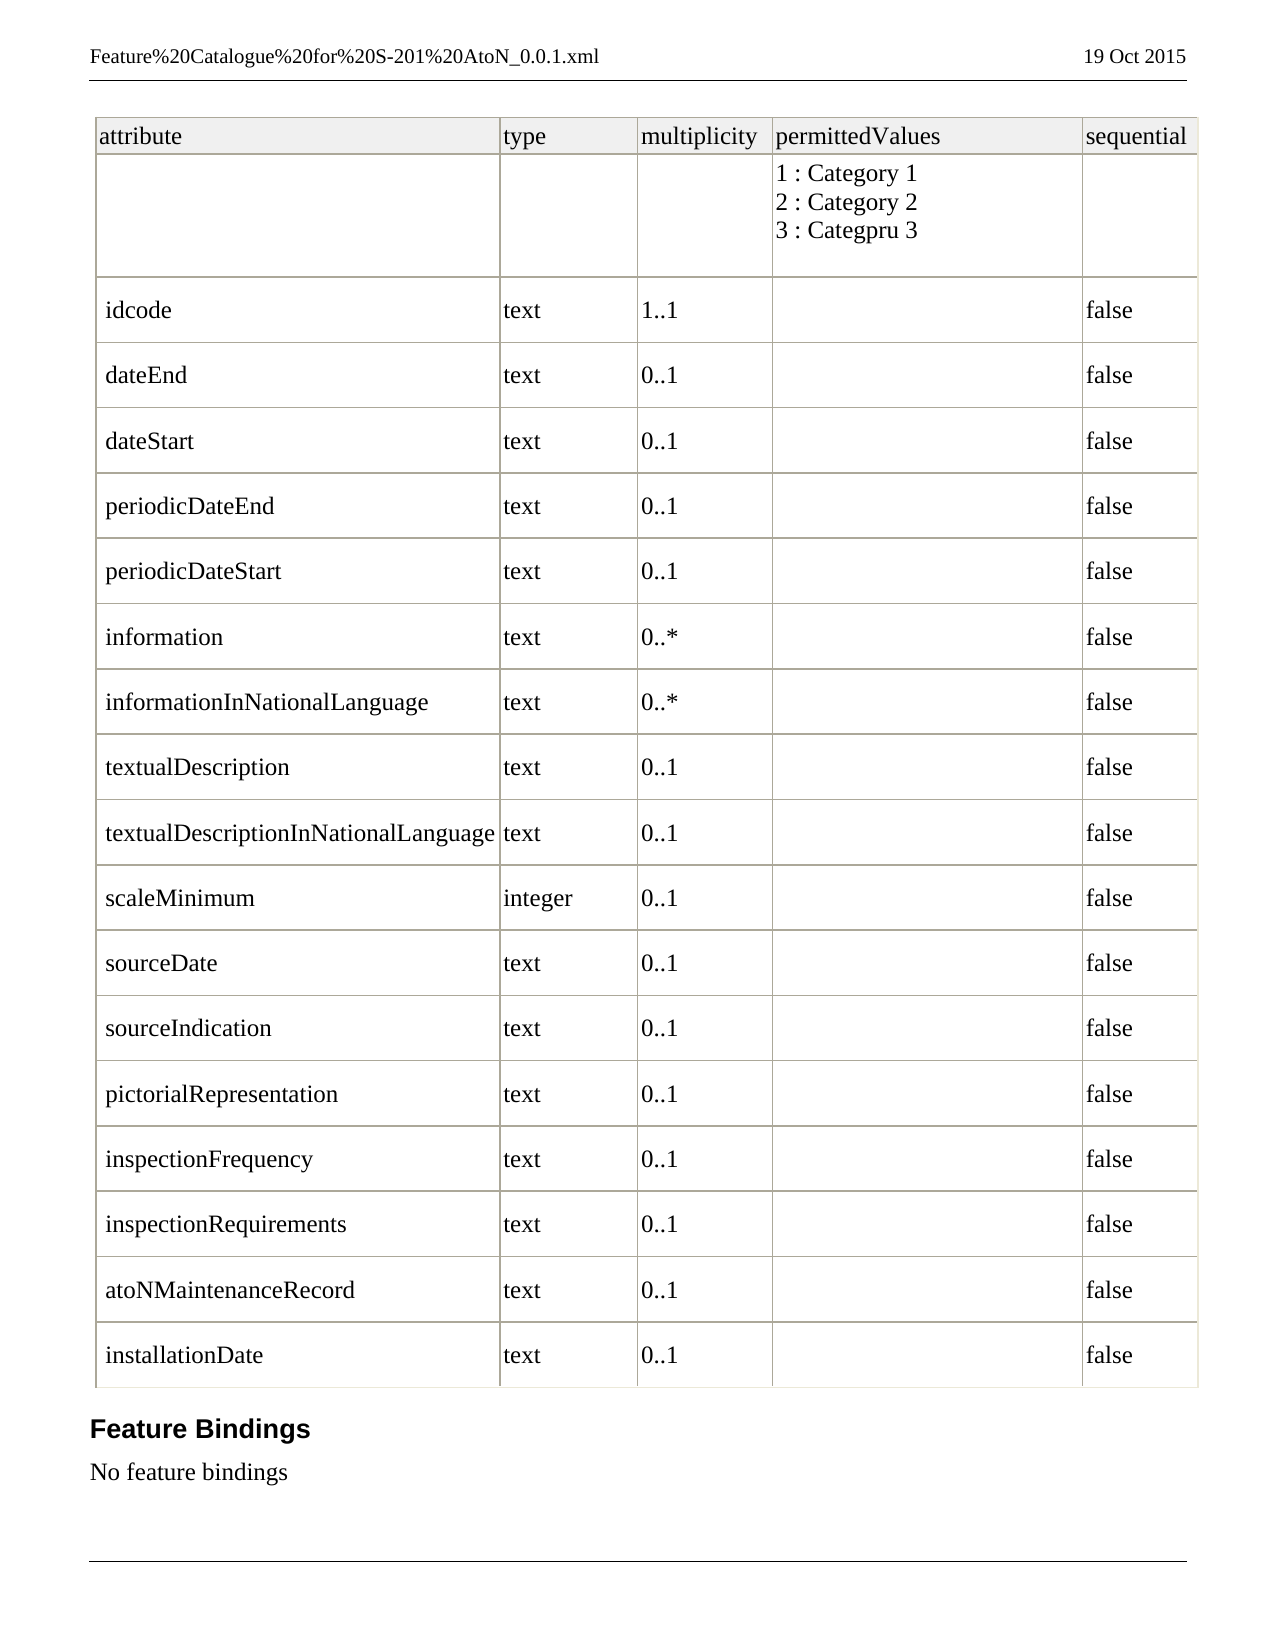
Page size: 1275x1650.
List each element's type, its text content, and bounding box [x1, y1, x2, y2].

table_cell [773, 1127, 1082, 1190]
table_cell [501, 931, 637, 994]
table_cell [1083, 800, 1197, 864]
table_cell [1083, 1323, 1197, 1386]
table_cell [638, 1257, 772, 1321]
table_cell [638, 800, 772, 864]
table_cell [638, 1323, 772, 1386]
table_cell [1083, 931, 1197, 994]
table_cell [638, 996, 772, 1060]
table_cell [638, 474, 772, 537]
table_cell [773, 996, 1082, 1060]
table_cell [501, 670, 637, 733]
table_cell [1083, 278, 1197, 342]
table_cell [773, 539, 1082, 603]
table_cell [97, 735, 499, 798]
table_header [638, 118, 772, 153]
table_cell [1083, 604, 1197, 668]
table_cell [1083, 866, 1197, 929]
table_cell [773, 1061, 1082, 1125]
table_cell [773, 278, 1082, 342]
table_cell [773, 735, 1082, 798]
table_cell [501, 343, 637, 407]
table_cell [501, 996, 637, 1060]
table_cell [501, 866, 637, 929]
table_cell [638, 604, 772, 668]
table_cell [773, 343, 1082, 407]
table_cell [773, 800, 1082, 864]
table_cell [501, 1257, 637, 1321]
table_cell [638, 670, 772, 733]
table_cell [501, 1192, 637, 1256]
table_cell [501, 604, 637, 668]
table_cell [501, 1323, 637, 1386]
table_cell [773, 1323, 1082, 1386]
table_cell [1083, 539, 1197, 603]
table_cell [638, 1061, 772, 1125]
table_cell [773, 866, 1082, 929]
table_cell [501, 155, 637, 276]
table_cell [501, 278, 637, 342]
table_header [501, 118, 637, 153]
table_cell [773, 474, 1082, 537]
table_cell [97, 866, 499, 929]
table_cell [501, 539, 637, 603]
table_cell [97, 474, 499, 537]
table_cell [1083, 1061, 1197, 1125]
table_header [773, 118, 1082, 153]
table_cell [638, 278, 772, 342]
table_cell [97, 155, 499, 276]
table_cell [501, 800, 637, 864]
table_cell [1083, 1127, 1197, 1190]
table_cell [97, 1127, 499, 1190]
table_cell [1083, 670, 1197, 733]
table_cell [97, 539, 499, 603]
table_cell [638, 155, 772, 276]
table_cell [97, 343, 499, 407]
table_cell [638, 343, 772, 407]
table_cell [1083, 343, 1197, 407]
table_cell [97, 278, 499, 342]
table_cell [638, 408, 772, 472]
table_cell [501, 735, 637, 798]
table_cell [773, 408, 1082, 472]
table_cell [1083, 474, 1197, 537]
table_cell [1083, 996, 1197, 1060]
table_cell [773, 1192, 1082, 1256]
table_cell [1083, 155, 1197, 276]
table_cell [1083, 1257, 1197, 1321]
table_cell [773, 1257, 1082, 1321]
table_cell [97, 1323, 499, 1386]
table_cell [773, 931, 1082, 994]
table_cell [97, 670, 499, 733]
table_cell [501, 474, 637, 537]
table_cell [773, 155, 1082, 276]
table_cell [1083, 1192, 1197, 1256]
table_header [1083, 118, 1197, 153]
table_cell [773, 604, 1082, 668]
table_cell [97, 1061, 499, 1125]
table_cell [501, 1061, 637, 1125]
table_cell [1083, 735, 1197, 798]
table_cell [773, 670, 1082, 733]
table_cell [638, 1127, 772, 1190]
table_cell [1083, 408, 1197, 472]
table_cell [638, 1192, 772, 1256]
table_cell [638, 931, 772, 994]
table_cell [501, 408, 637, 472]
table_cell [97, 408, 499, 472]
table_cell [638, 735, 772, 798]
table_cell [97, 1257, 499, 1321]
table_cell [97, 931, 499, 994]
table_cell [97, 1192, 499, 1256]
text No feature bindings [89, 1457, 1185, 1485]
subtitle Feature Bindings [89, 1413, 1185, 1444]
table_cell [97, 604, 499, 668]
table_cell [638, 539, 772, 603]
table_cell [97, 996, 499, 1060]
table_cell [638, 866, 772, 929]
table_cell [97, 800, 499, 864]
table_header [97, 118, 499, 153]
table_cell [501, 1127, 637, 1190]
